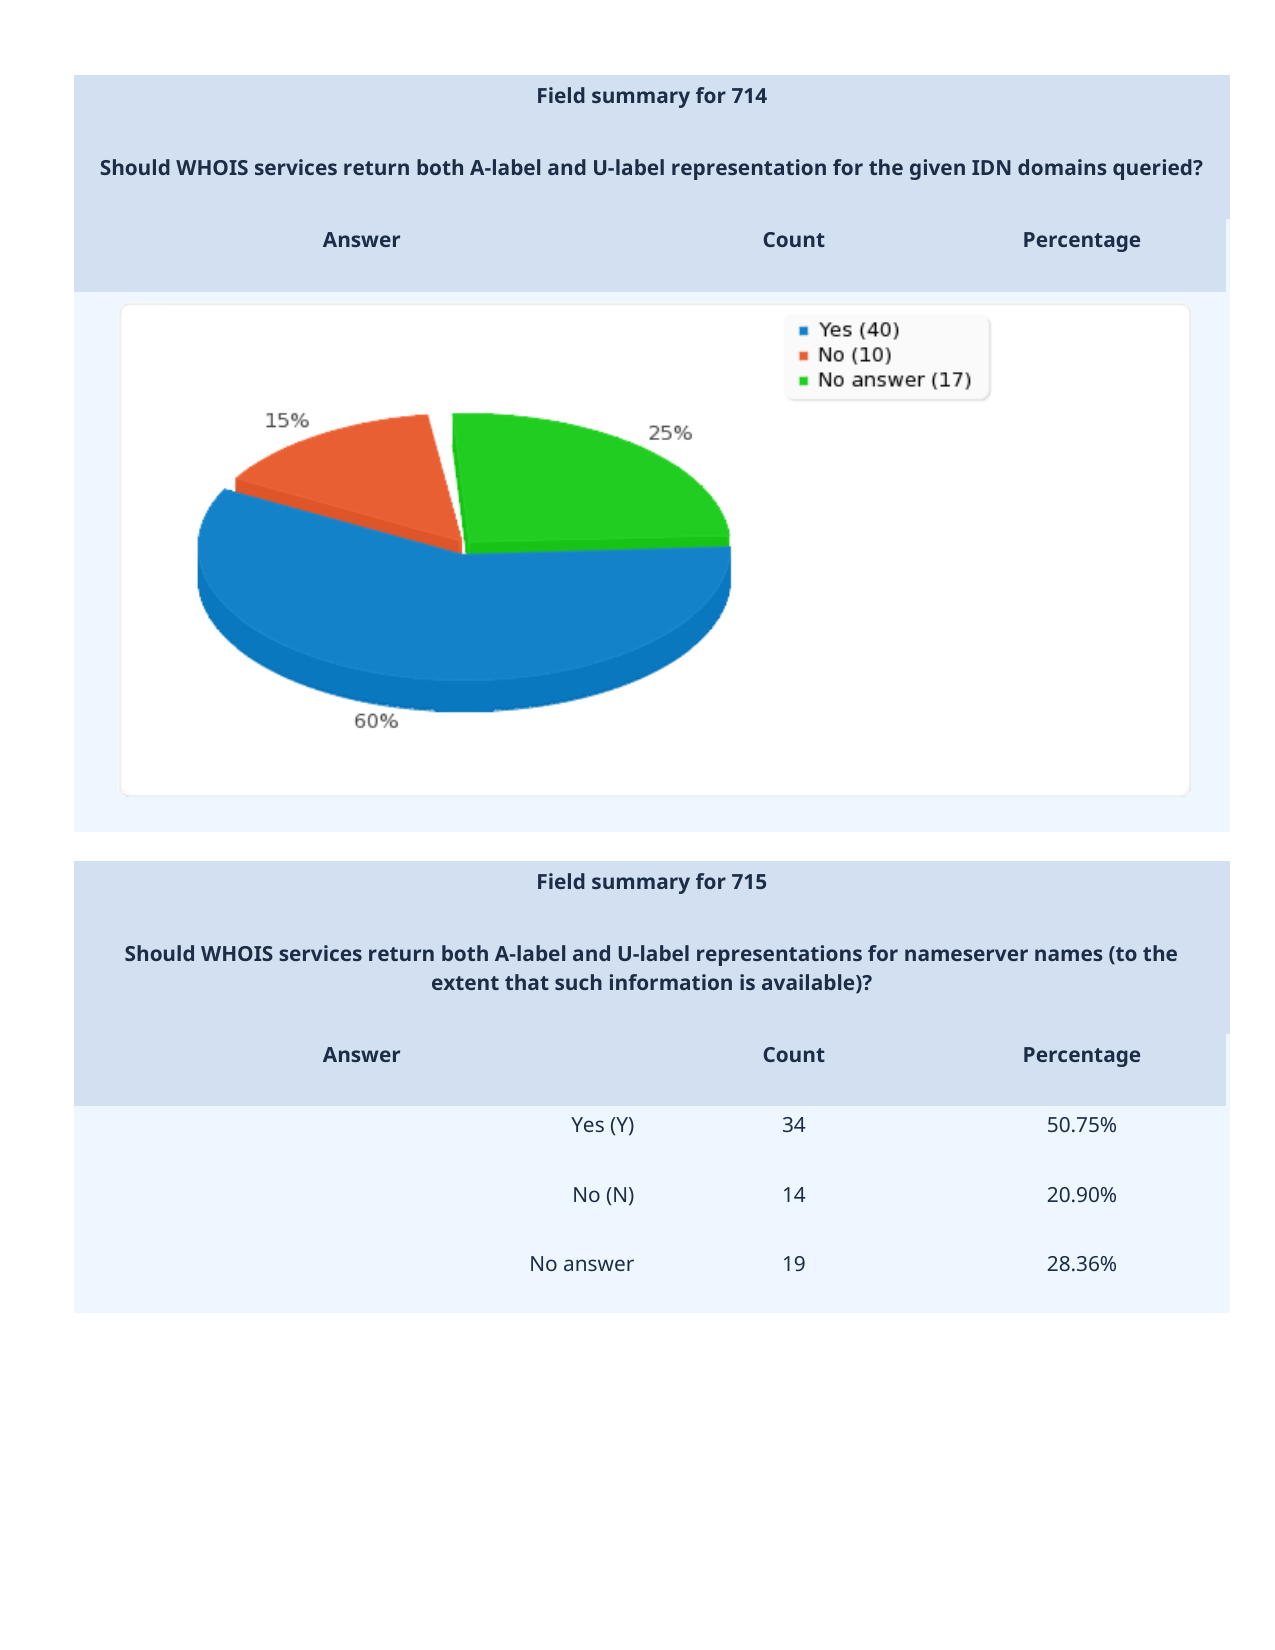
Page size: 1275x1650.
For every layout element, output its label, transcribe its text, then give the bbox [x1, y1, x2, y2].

table_cell No (N) [74, 1175, 650, 1244]
table_cell 14 [650, 1175, 938, 1244]
table_cell [1226, 219, 1230, 292]
table_cell Should WHOIS services return both A-label and U-label representation for the given IDN domains queried? [74, 147, 1230, 219]
table_cell 50.75% [938, 1106, 1226, 1175]
table_cell 20.90% [938, 1175, 1226, 1244]
picture [112, 296, 1191, 797]
table_cell Count [650, 1034, 938, 1106]
table_header Field summary for 714 [74, 75, 1230, 147]
table_cell Percentage [938, 1034, 1226, 1106]
table_cell [1226, 1244, 1230, 1313]
table_cell Should WHOIS services return both A-label and U-label representations for nameserver names (to the extent that such information is available)? [74, 933, 1230, 1034]
table_cell [1226, 1034, 1230, 1106]
table_cell Answer [74, 1034, 650, 1106]
table_cell [74, 292, 1230, 832]
table_cell [1226, 1106, 1230, 1175]
table_cell [1226, 1175, 1230, 1244]
table_cell No answer [74, 1244, 650, 1313]
table_cell 28.36% [938, 1244, 1226, 1313]
table_header Field summary for 715 [74, 861, 1230, 933]
table_cell 19 [650, 1244, 938, 1313]
table_cell Count [650, 219, 938, 292]
table_cell 34 [650, 1106, 938, 1175]
table_cell Yes (Y) [74, 1106, 650, 1175]
table_cell Percentage [938, 219, 1226, 292]
table_cell Answer [74, 219, 650, 292]
